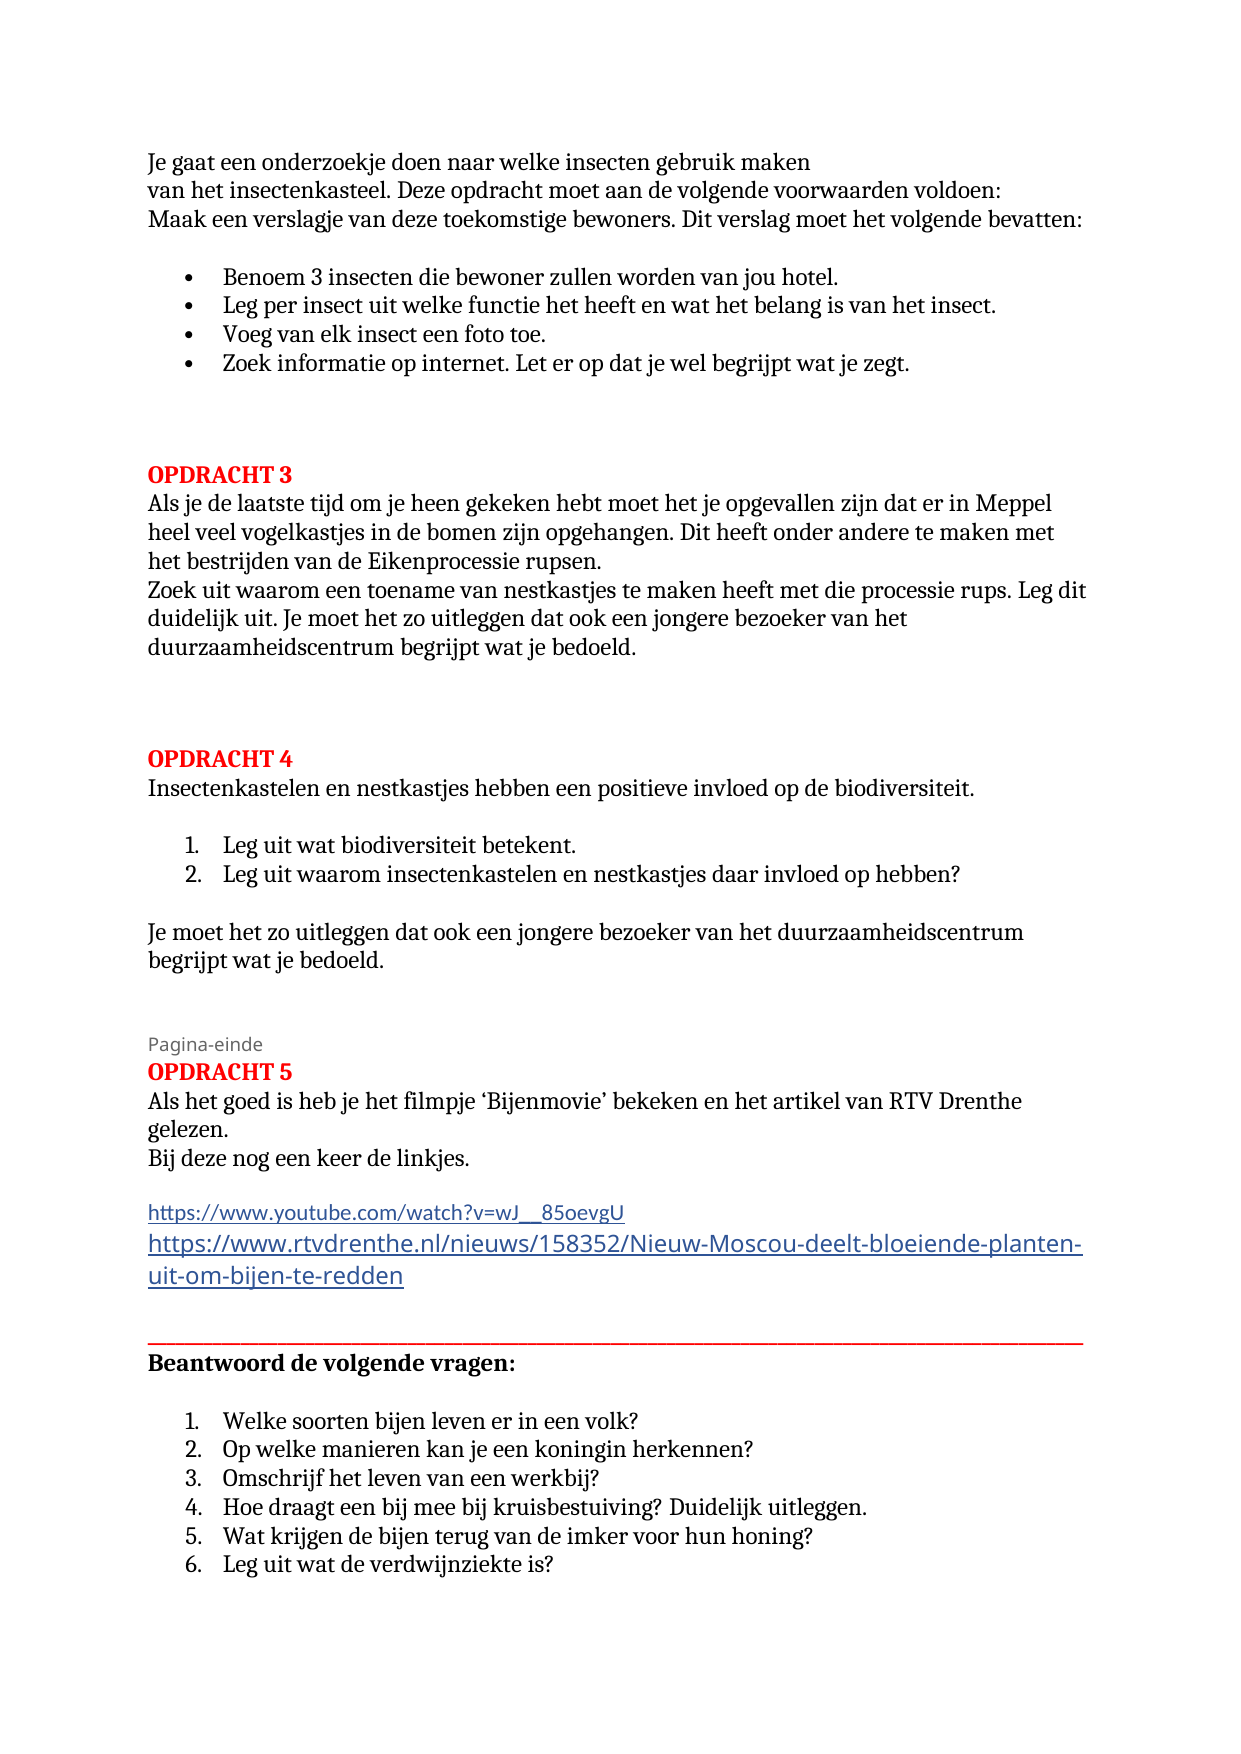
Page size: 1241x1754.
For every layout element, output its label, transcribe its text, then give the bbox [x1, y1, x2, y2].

list Leg uit waarom insectenkastelen en nestkastjes daar invloed op hebben? [185, 860, 1093, 889]
text https://www.youtube.com/watch?v=wJ__85oevgU https://www.rtvdrenthe.nl/nieuws/158352/Nieuw-Moscou-deelt-bloeiende-planten-uit-om-bijen-te-redden [148, 1198, 1093, 1292]
text Maak een verslagje van deze toekomstige bewoners. Dit verslag moet het volgende bevatten: [148, 205, 1093, 234]
text _____________________________________________________________________________________________________ [148, 1320, 1093, 1349]
list Omschrijf het leven van een werkbij? [185, 1464, 1093, 1493]
text Als je de laatste tijd om je heen gekeken hebt moet het je opgevallen zijn dat er in Meppel heel veel vogelkastjes in de bomen zijn opgehangen. Dit heeft onder andere te maken met het bestrijden van de Eikenprocessie rupsen. [148, 489, 1093, 576]
text Als het goed is heb je het filmpje ‘Bijenmovie’ bekeken en het artikel van RTV Drenthe gelezen. [148, 1087, 1093, 1144]
text OPDRACHT 5 [148, 1058, 1093, 1087]
text OPDRACHT 4 [148, 745, 1093, 774]
text OPDRACHT 3 [148, 461, 1093, 489]
text Insectenkastelen en nestkastjes hebben een positieve invloed op de biodiversiteit. [148, 774, 1093, 802]
text Zoek uit waarom een toename van nestkastjes te maken heeft met die processie rups. Leg dit duidelijk uit. Je moet het zo uitleggen dat ook een jongere bezoeker van het duurzaamheidscentrum begrijpt wat je bedoeld. [148, 576, 1093, 662]
list Leg per insect uit welke functie het heeft en wat het belang is van het insect. [185, 291, 1093, 320]
list Leg uit wat de verdwijnziekte is? [185, 1550, 1093, 1579]
list Op welke manieren kan je een koningin herkennen? [185, 1435, 1093, 1464]
text Beantwoord de volgende vragen: [148, 1349, 1093, 1378]
list Welke soorten bijen leven er in een volk? [185, 1407, 1093, 1435]
list Hoe draagt een bij mee bij kruisbestuiving? Duidelijk uitleggen. [185, 1493, 1093, 1522]
text Je moet het zo uitleggen dat ook een jongere bezoeker van het duurzaamheidscentrum begrijpt wat je bedoeld. [148, 917, 1093, 975]
text Bij deze nog een keer de linkjes. [148, 1144, 1093, 1173]
text Je gaat een onderzoekje doen naar welke insecten gebruik maken van het insectenkasteel. Deze opdracht moet aan de volgende voorwaarden voldoen: [148, 148, 1093, 205]
list Wat krijgen de bijen terug van de imker voor hun honing? [185, 1522, 1093, 1550]
text Pagina-einde [148, 1029, 1093, 1058]
list Zoek informatie op internet. Let er op dat je wel begrijpt wat je zegt. [185, 349, 1093, 378]
list Benoem 3 insecten die bewoner zullen worden van jou hotel. [185, 263, 1093, 291]
list Leg uit wat biodiversiteit betekent. [185, 831, 1093, 860]
list Voeg van elk insect een foto toe. [185, 320, 1093, 349]
